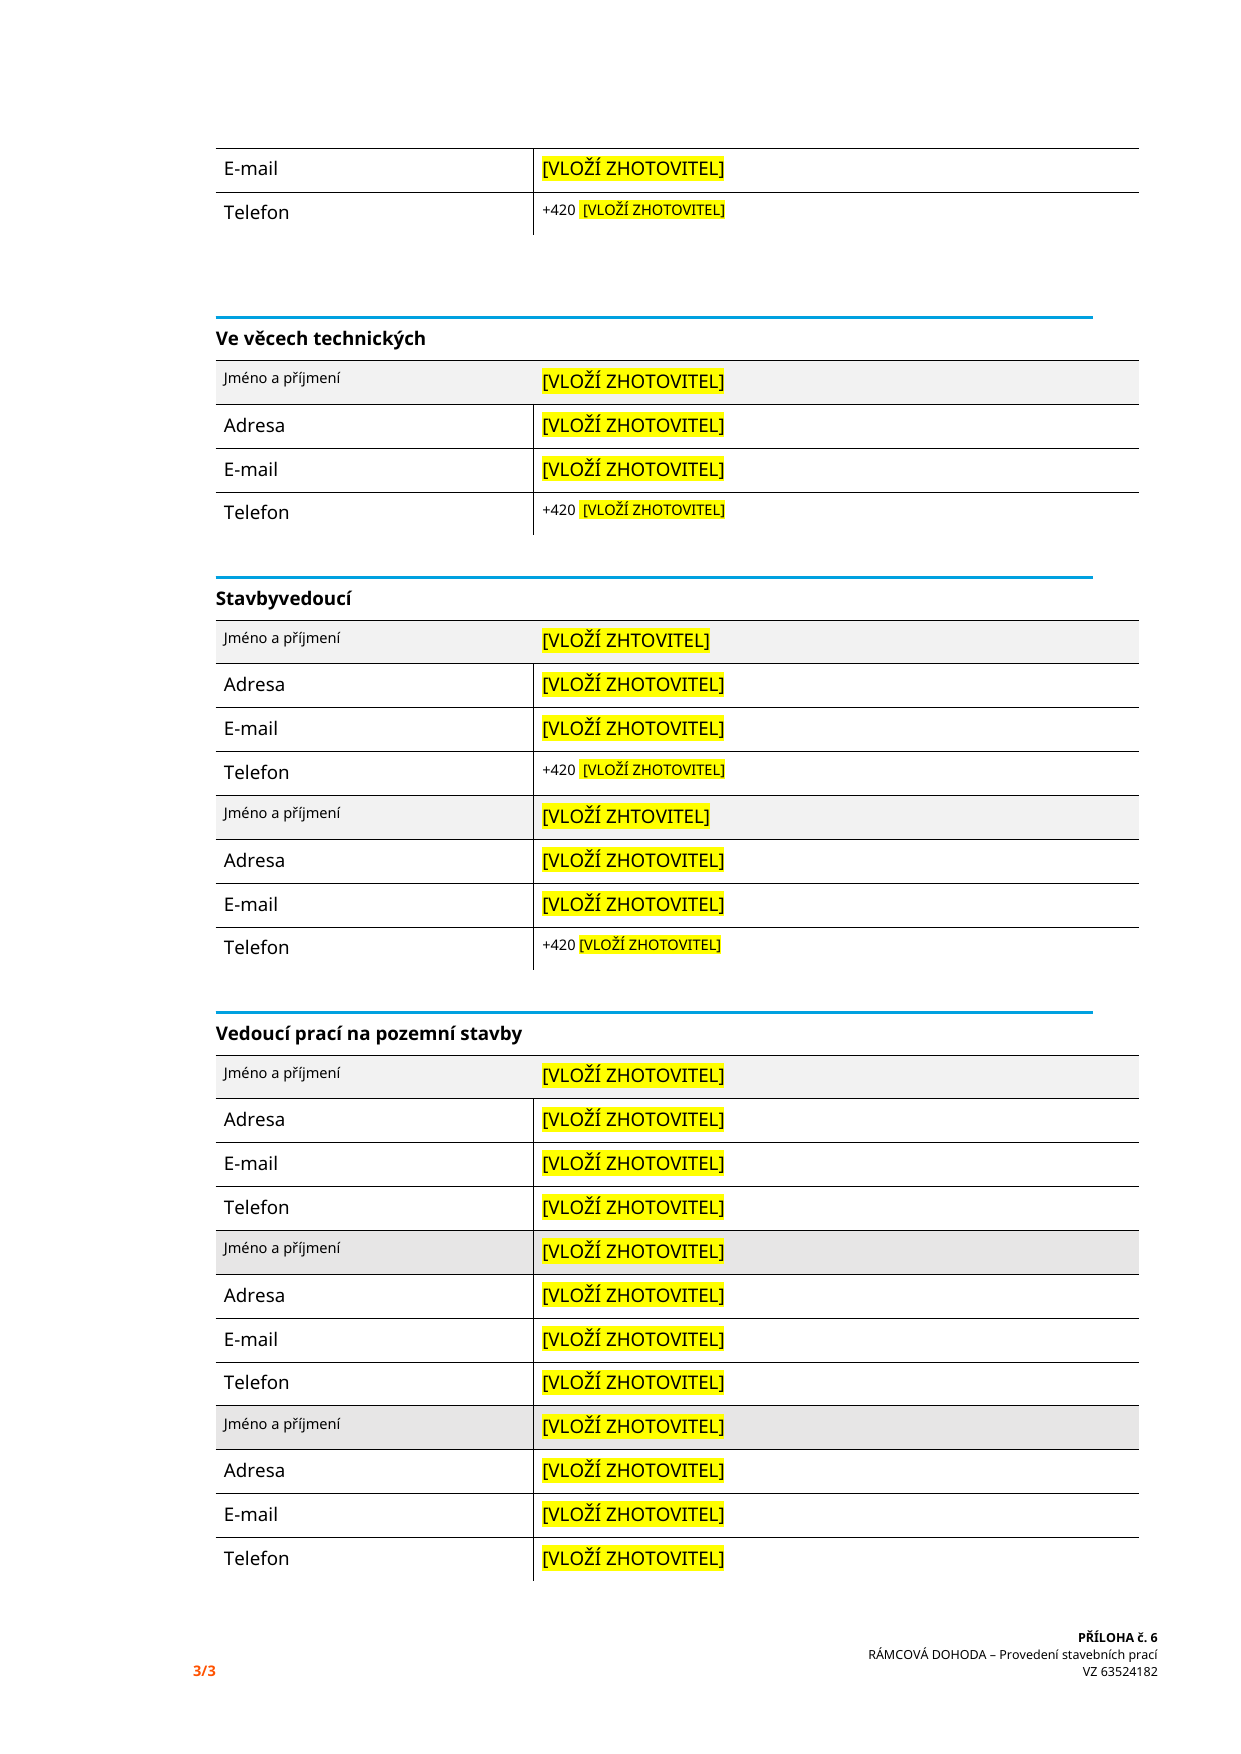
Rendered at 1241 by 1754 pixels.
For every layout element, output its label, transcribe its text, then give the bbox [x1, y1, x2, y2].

table_cell +420 [VLOŽÍ ZHOTOVITEL] [534, 928, 1139, 970]
table_cell Jméno a příjmení [216, 1406, 533, 1449]
table_cell Adresa [216, 405, 533, 448]
table_cell Adresa [216, 1099, 533, 1142]
table_cell [VLOŽÍ ZHOTOVITEL] [534, 1363, 1139, 1405]
table_cell Telefon [216, 493, 533, 535]
table_header Jméno a příjmení [216, 621, 534, 663]
table_cell E-mail [216, 884, 533, 926]
table_cell Adresa [216, 1275, 533, 1318]
table_cell [VLOŽÍ ZHOTOVITEL] [534, 1143, 1139, 1186]
table_cell [VLOŽÍ ZHOTOVITEL] [534, 1231, 1139, 1274]
text Vedoucí prací na pozemní stavby [216, 1014, 1093, 1046]
table_cell [VLOŽÍ ZHOTOVITEL] [534, 1099, 1139, 1142]
text Stavbyvedoucí [216, 579, 1093, 611]
table_cell E-mail [216, 1494, 533, 1537]
table_header [VLOŽÍ ZHTOVITEL] [534, 621, 1139, 663]
table_cell [VLOŽÍ ZHOTOVITEL] [534, 840, 1139, 883]
table_cell +420 [VLOŽÍ ZHOTOVITEL] [534, 193, 1139, 235]
table_cell [VLOŽÍ ZHOTOVITEL] [534, 405, 1139, 448]
table_cell Jméno a příjmení [216, 796, 533, 839]
table_cell [VLOŽÍ ZHOTOVITEL] [534, 449, 1139, 491]
table_cell E-mail [216, 1319, 533, 1361]
table_cell Telefon [216, 1187, 533, 1230]
table_cell E-mail [216, 449, 533, 491]
table_cell +420 [VLOŽÍ ZHOTOVITEL] [534, 752, 1139, 795]
table_cell Jméno a příjmení [216, 1231, 533, 1274]
table_cell Telefon [216, 193, 533, 235]
table_cell [VLOŽÍ ZHTOVITEL] [534, 796, 1139, 839]
table_cell [VLOŽÍ ZHOTOVITEL] [534, 1406, 1139, 1449]
table_cell [VLOŽÍ ZHOTOVITEL] [534, 1494, 1139, 1537]
table_header [VLOŽÍ ZHOTOVITEL] [534, 361, 1139, 404]
table_cell [VLOŽÍ ZHOTOVITEL] [534, 1538, 1139, 1581]
table_cell Telefon [216, 1538, 533, 1581]
table_header Jméno a příjmení [216, 1056, 534, 1098]
table_cell [VLOŽÍ ZHOTOVITEL] [534, 664, 1139, 707]
table_cell Adresa [216, 664, 533, 707]
table_cell [VLOŽÍ ZHOTOVITEL] [534, 1319, 1139, 1361]
table_cell [VLOŽÍ ZHOTOVITEL] [534, 149, 1139, 191]
table_header [VLOŽÍ ZHOTOVITEL] [534, 1056, 1139, 1098]
text Ve věcech technických [216, 319, 1093, 351]
table_cell [VLOŽÍ ZHOTOVITEL] [534, 884, 1139, 926]
table_cell E-mail [216, 708, 533, 751]
table_cell [VLOŽÍ ZHOTOVITEL] [534, 1450, 1139, 1493]
table_cell Telefon [216, 928, 533, 970]
table_cell [VLOŽÍ ZHOTOVITEL] [534, 1275, 1139, 1318]
table_cell E-mail [216, 1143, 533, 1186]
table_cell Adresa [216, 1450, 533, 1493]
table_cell Telefon [216, 1363, 533, 1405]
table_cell [VLOŽÍ ZHOTOVITEL] [534, 708, 1139, 751]
table_cell [VLOŽÍ ZHOTOVITEL] [534, 1187, 1139, 1230]
table_header Jméno a příjmení [216, 361, 534, 404]
table_cell E-mail [216, 149, 533, 191]
table_cell +420 [VLOŽÍ ZHOTOVITEL] [534, 493, 1139, 535]
table_cell Telefon [216, 752, 533, 795]
table_cell Adresa [216, 840, 533, 883]
